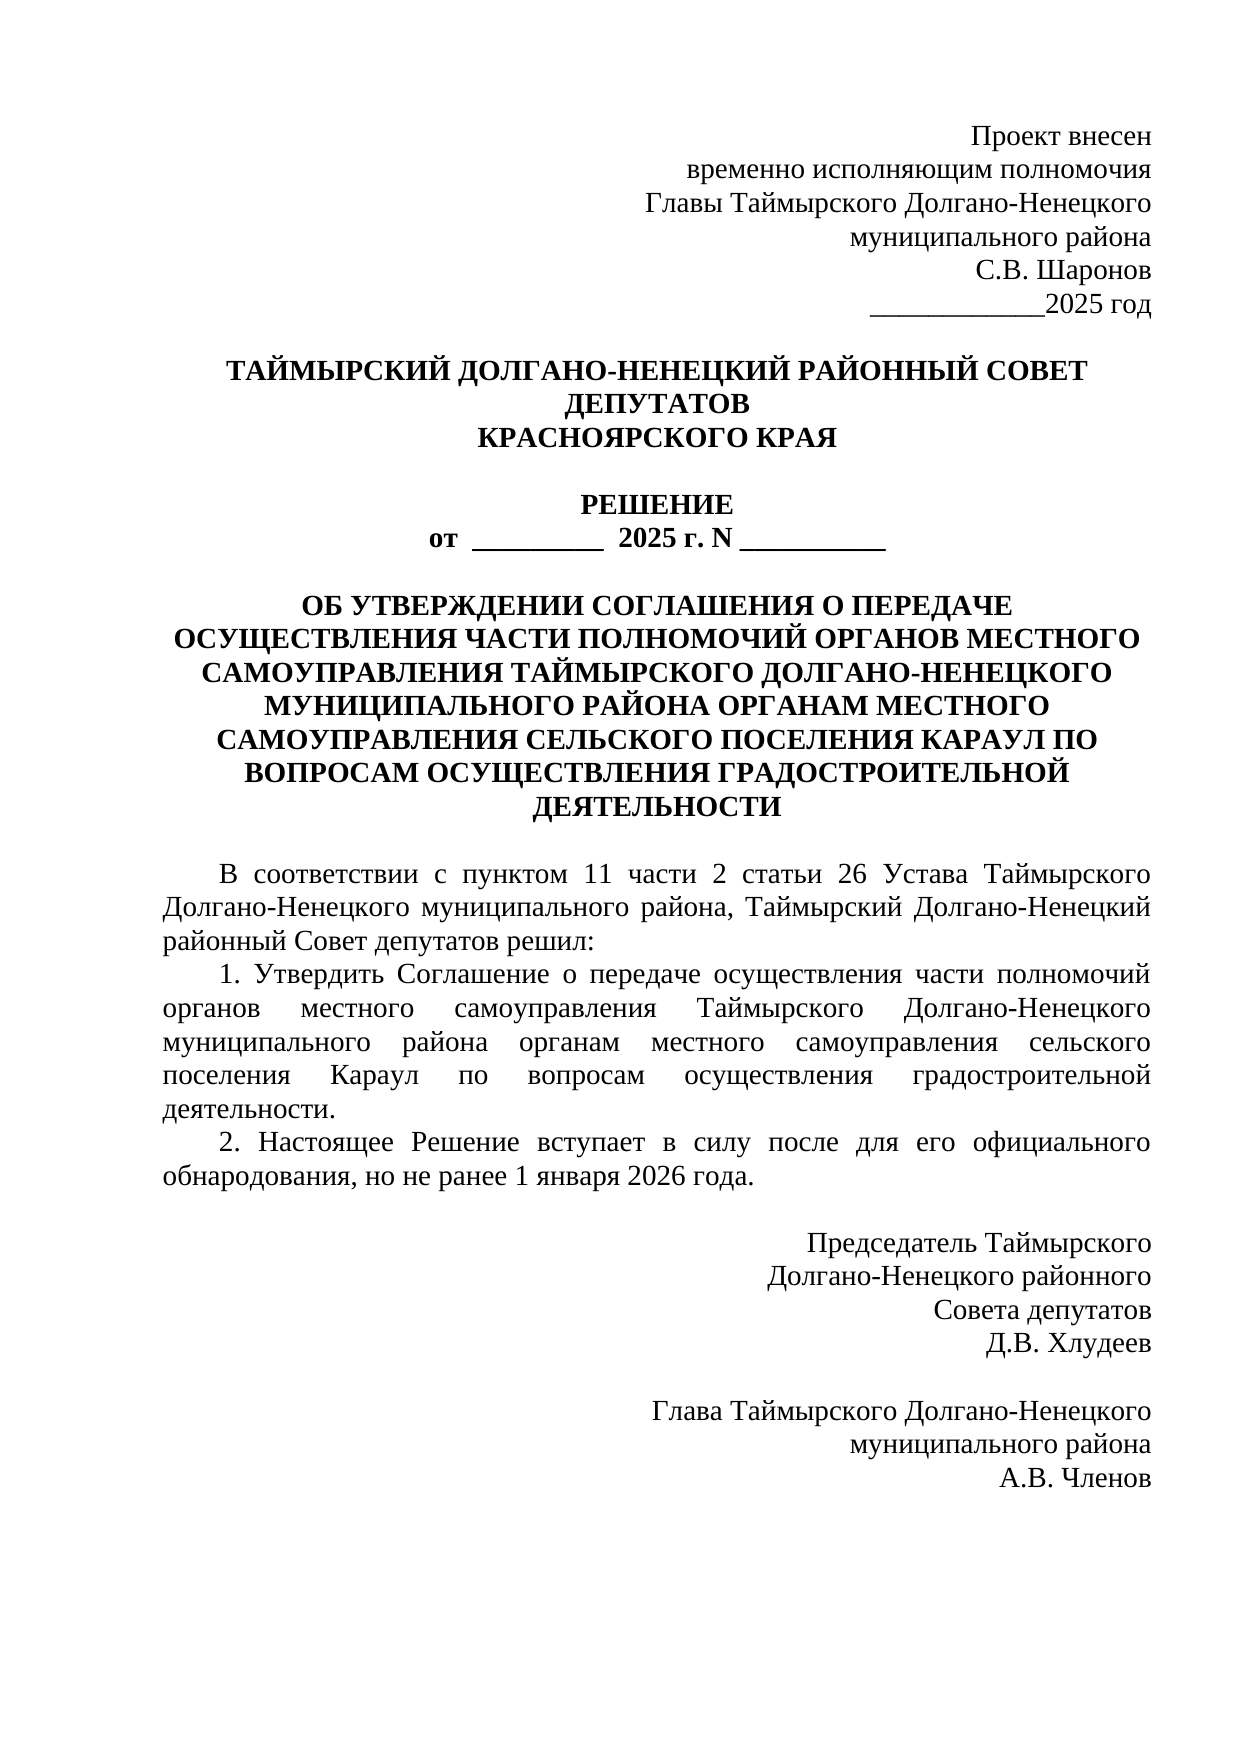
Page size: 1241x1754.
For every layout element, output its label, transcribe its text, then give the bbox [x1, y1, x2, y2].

text С.В. Шаронов [635, 252, 1152, 286]
text Проект внесен [635, 118, 1152, 152]
title от _________ 2025 г. N __________ [162, 521, 1152, 554]
text Глава Таймырского Долгано-Ненецкого [162, 1393, 1152, 1426]
text А.В. Членов [162, 1460, 1152, 1493]
title КРАСНОЯРСКОГО КРАЯ [162, 420, 1152, 453]
text ____________2025 год [635, 286, 1152, 319]
title РЕШЕНИЕ [162, 487, 1152, 521]
text В соответствии с пунктом 11 части 2 статьи 26 Устава Таймырского Долгано-Ненецкого муниципального района, Таймырский Долгано-Ненецкий районный Совет депутатов решил: [162, 856, 1152, 957]
text Председатель Таймырского Долгано-Ненецкого районного Совета депутатов [679, 1225, 1152, 1326]
title ТАЙМЫРСКИЙ ДОЛГАНО-НЕНЕЦКИЙ РАЙОННЫЙ СОВЕТ ДЕПУТАТОВ [162, 353, 1152, 420]
text временно исполняющим полномочия Главы Таймырского Долгано-Ненецкого муниципального района [635, 152, 1152, 252]
text Д.В. Хлудеев [901, 1326, 1152, 1359]
text муниципального района [162, 1426, 1152, 1460]
text 1. Утвердить Соглашение о передаче осуществления части полномочий органов местного самоуправления Таймырского Долгано-Ненецкого муниципального района органам местного самоуправления сельского поселения Караул по вопросам осуществления градостроительной деятельности. [162, 957, 1152, 1124]
title ОБ УТВЕРЖДЕНИИ СОГЛАШЕНИЯ О ПЕРЕДАЧЕ ОСУЩЕСТВЛЕНИЯ ЧАСТИ ПОЛНОМОЧИЙ ОРГАНОВ МЕСТНОГО САМОУПРАВЛЕНИЯ ТАЙМЫРСКОГО ДОЛГАНО-НЕНЕЦКОГО МУНИЦИПАЛЬНОГО РАЙОНА ОРГАНАМ МЕСТНОГО САМОУПРАВЛЕНИЯ СЕЛЬСКОГО ПОСЕЛЕНИЯ КАРАУЛ ПО ВОПРОСАМ ОСУЩЕСТВЛЕНИЯ ГРАДОСТРОИТЕЛЬНОЙ ДЕЯТЕЛЬНОСТИ [162, 588, 1152, 822]
text 2. Настоящее Решение вступает в силу после для его официального обнародования, но не ранее 1 января 2026 года. [162, 1124, 1152, 1191]
